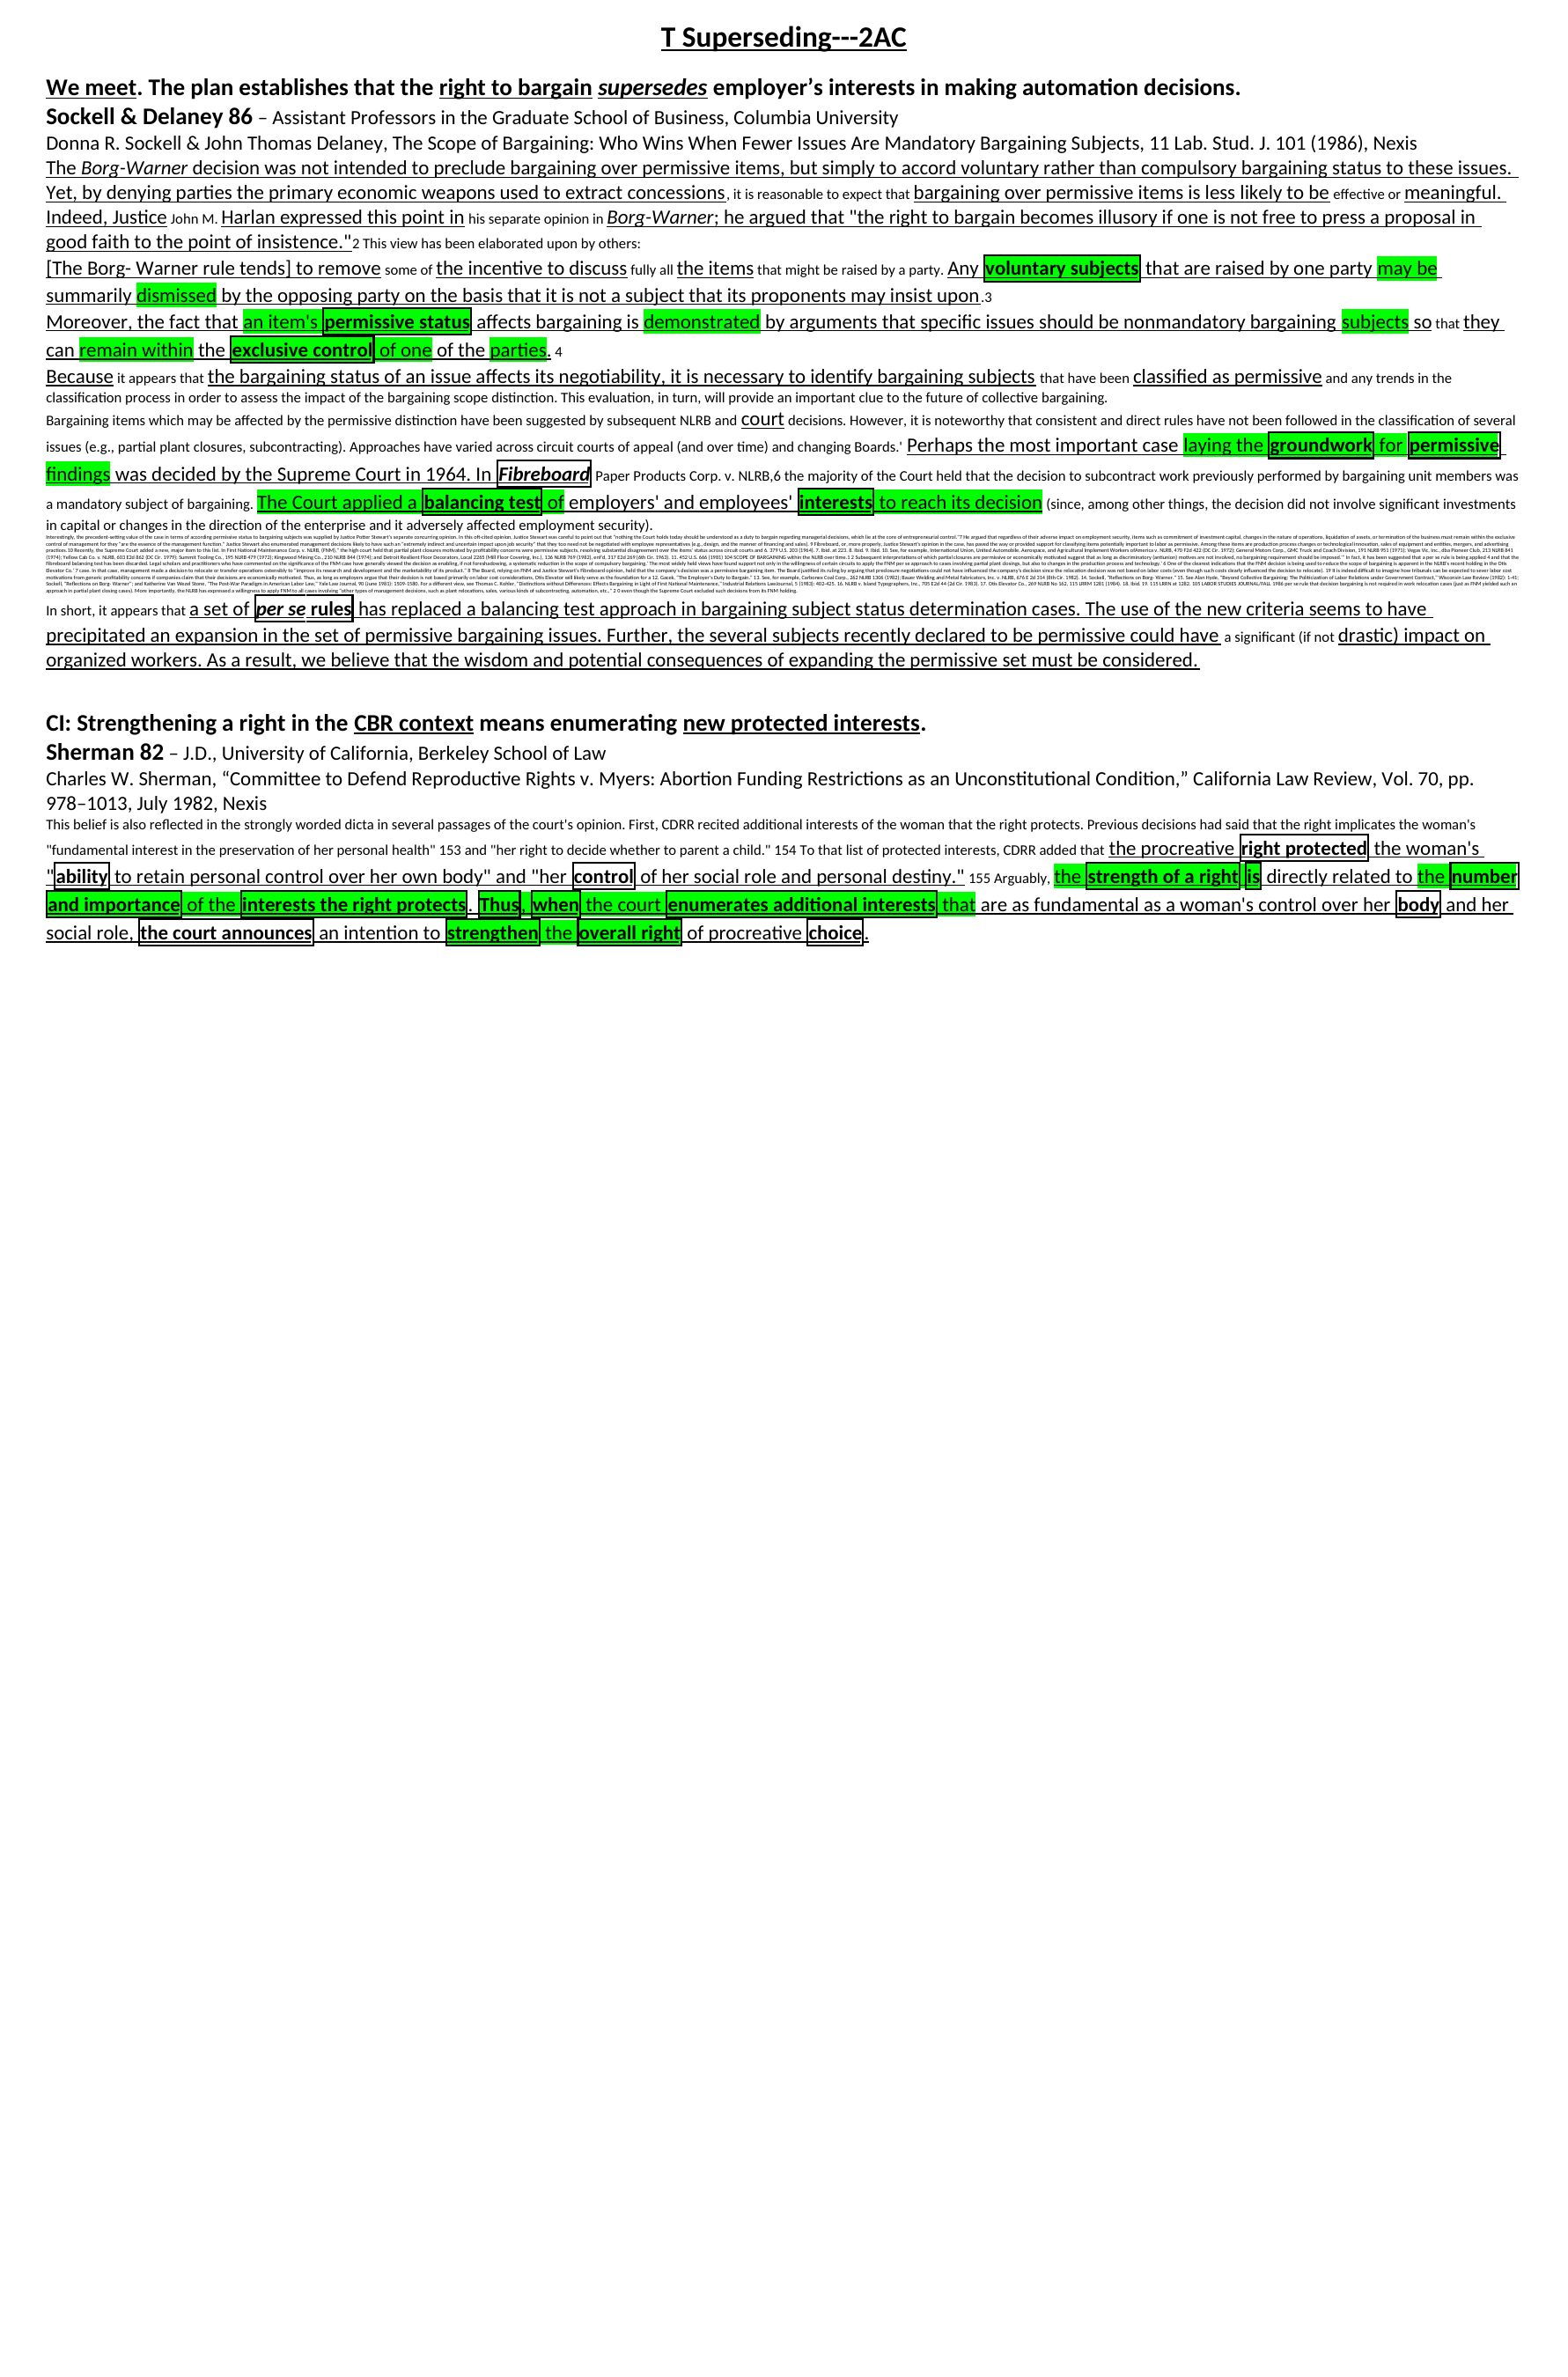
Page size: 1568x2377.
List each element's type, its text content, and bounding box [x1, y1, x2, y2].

text The Borg-Warner decision was not intended to preclude bargaining over permissive items, but simply to accord voluntary rather than compulsory bargaining status to these issues. Yet, by denying parties the primary economic weapons used to extract concessions, it is reasonable to expect that bargaining over permissive items is less likely to be effective or meaningful. Indeed, Justice John M. Harlan expressed this point in his separate opinion in Borg-Warner; he argued that "the right to bargain becomes illusory if one is not free to press a proposal in good faith to the point of insistence."2 This view has been elaborated upon by others: [46, 155, 1521, 254]
subtitle CI: Strengthening a right in the CBR context means enumerating new protected interests. [46, 708, 1521, 737]
text [The Borg- Warner rule tends] to remove some of the incentive to discuss fully all the items that might be raised by a party. Any voluntary subjects that are raised by one party may be summarily dismissed by the opposing party on the basis that it is not a subject that its proponents may insist upon.3 [46, 254, 1521, 307]
text Donna R. Sockell & John Thomas Delaney, The Scope of Bargaining: Who Wins When Fewer Issues Are Mandatory Bargaining Subjects, 11 Lab. Stud. J. 101 (1986), Nexis [46, 130, 1521, 155]
text Moreover, the fact that an item's permissive status affects bargaining is demonstrated by arguments that specific issues should be nonmandatory bargaining subjects so that they can remain within the exclusive control of one of the parties. 4 [375, 307, 1521, 364]
text Sockell & Delaney 86 – Assistant Professors in the Graduate School of Business, Columbia University [46, 101, 1521, 130]
text Bargaining items which may be affected by the permissive distinction have been suggested by subsequent NLRB and court decisions. However, it is noteworthy that consistent and direct rules have not been followed in the classification of several issues (e.g., partial plant closures, subcontracting). Approaches have varied across circuit courts of appeal (and over time) and changing Boards.' Perhaps the most important case laying the groundwork for permissive findings was decided by the Supreme Court in 1964. In Fibreboard Paper Products Corp. v. NLRB,6 the majority of the Court held that the decision to subcontract work previously performed by bargaining unit members was a mandatory subject of bargaining. The Court applied a balancing test of employers' and employees' interests to reach its decision (since, among other things, the decision did not involve significant investments in capital or changes in the direction of the enterprise and it adversely affected employment security). [46, 406, 1521, 534]
text Because it appears that the bargaining status of an issue affects its negotiability, it is necessary to identify bargaining subjects that have been classified as permissive and any trends in the classification process in order to assess the impact of the bargaining scope distinction. This evaluation, in turn, will provide an important clue to the future of collective bargaining. [46, 364, 1521, 406]
text Sherman 82 – J.D., University of California, Berkeley School of Law [46, 737, 1521, 766]
text Charles W. Sherman, “Committee to Defend Reproductive Rights v. Myers: Abortion Funding Restrictions as an Unconstitutional Condition,” California Law Review, Vol. 70, pp. 978–1013, July 1982, Nexis [46, 766, 1521, 815]
text In short, it appears that a set of per se rules has replaced a balancing test approach in bargaining subject status determination cases. The use of the new criteria seems to have precipitated an expansion in the set of permissive bargaining issues. Further, the several subjects recently declared to be permissive could have a significant (if not drastic) impact on organized workers. As a result, we believe that the wisdom and potential consequences of expanding the permissive set must be considered. [46, 594, 1521, 672]
subtitle T Superseding---2AC [46, 18, 1521, 55]
text This belief is also reflected in the strongly worded dicta in several passages of the court's opinion. First, CDRR recited additional interests of the woman that the right protects. Previous decisions had said that the right implicates the woman's "fundamental interest in the preservation of her personal health" 153 and "her right to decide whether to parent a child." 154 To that list of protected interests, CDRR added that the procreative right protected the woman's "ability to retain personal control over her own body" and "her control of her social role and personal destiny." 155 Arguably, the strength of a right is directly related to the number and importance of the interests the right protects. Thus, when the court enumerates additional interests that are as fundamental as a woman's control over her body and her social role, the court announces an intention to strengthen the overall right of procreative choice. [46, 815, 1521, 946]
subtitle We meet. The plan establishes that the right to bargain supersedes employer’s interests in making automation decisions. [46, 72, 1521, 101]
